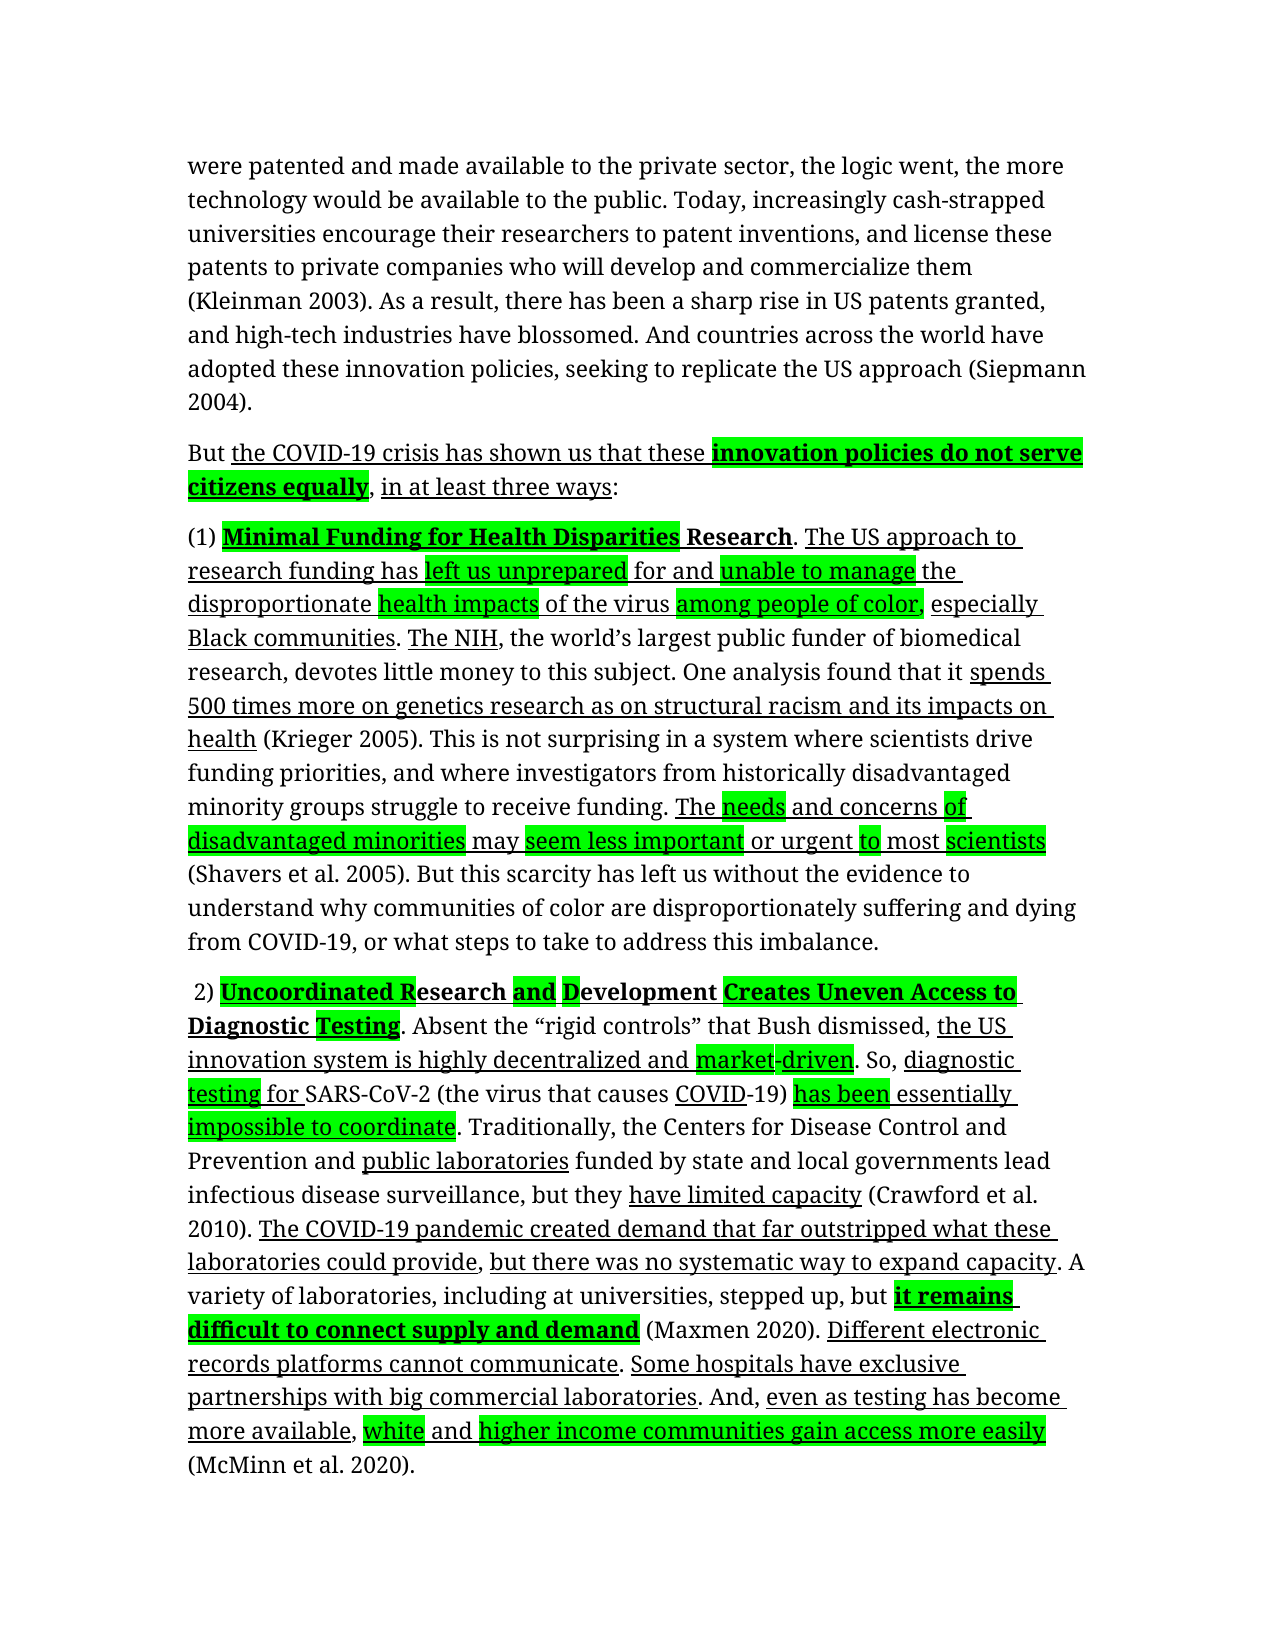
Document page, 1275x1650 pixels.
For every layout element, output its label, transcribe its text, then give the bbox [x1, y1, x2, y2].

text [187, 150, 1087, 417]
text 2) Uncoordinated Research and Development Creates Uneven Access to Diagnostic Testing. Absent the “rigid controls” that Bush dismissed, the US innovation system is highly decentralized and market-driven. So, diagnostic testing for SARS-CoV-2 (the virus that causes COVID-19) has been essentially impossible to coordinate. Traditionally, the Centers for Disease Control and Prevention and public laboratories funded by state and local governments lead infectious disease surveillance, but they have limited capacity (Crawford et al. 2010). The COVID-19 pandemic created demand that far outstripped what these laboratories could provide, but there was no systematic way to expand capacity. A variety of laboratories, including at universities, stepped up, but it remains difficult to connect supply and demand (Maxmen 2020). Different electronic records platforms cannot communicate. Some hospitals have exclusive partnerships with big commercial laboratories. And, even as testing has become more available, white and higher income communities gain access more easily (McMinn et al. 2020). [187, 976, 1087, 1480]
text But the COVID-19 crisis has shown us that these innovation policies do not serve citizens equally, in at least three ways: [187, 437, 1087, 502]
text (1) Minimal Funding for Health Disparities Research. The US approach to research funding has left us unprepared for and unable to manage the disproportionate health impacts of the virus among people of color, especially Black communities. The NIH, the world’s largest public funder of biomedical research, devotes little money to this subject. One analysis found that it spends 500 times more on genetics research as on structural racism and its impacts on health (Krieger 2005). This is not surprising in a system where scientists drive funding priorities, and where investigators from historically disadvantaged minority groups struggle to receive funding. The needs and concerns of disadvantaged minorities may seem less important or urgent to most scientists (Shavers et al. 2005). But this scarcity has left us without the evidence to understand why communities of color are disproportionately suffering and dying from COVID-19, or what steps to take to address this imbalance. [187, 521, 1087, 957]
